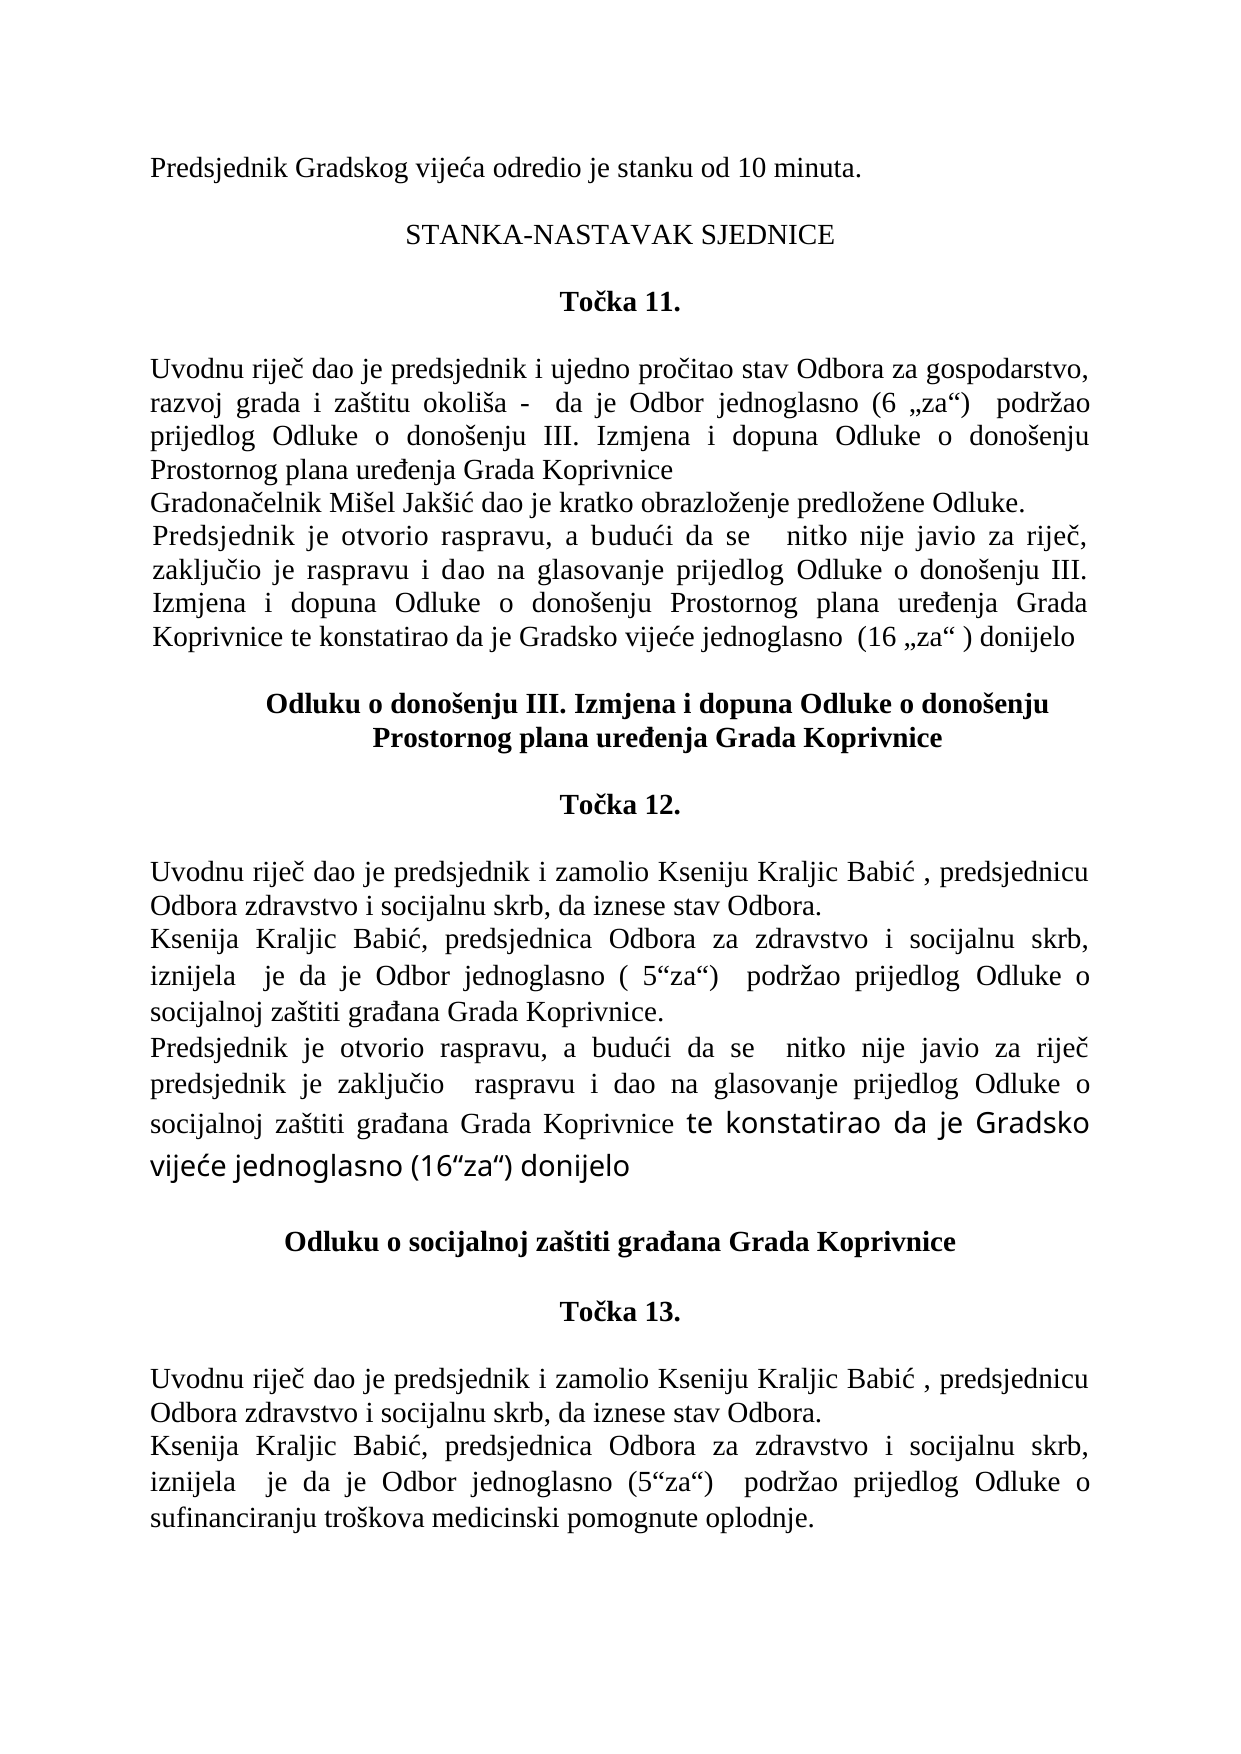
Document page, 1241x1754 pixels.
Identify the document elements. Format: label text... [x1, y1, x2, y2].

text Uvodnu riječ dao je predsjednik i ujedno pročitao stav Odbora za gospodarstvo, razvoj grada i zaštitu okoliša - da je Odbor jednoglasno (6 „za“) podržao prijedlog Odluke o donošenju III. Izmjena i dopuna Odluke o donošenju Prostornog plana uređenja Grada Koprivnice [150, 351, 1090, 485]
text STANKA-NASTAVAK SJEDNICE [150, 217, 1090, 251]
text Točka 13. [150, 1294, 1090, 1328]
text Točka 12. [150, 787, 1090, 821]
text Ksenija Kraljic Babić, predsjednica Odbora za zdravstvo i socijalnu skrb, iznijela je da je Odbor jednoglasno (5“za“) podržao prijedlog Odluke o sufinanciranju troškova medicinski pomognute oplodnje. [150, 1428, 1090, 1534]
text Gradonačelnik Mišel Jakšić dao je kratko obrazloženje predložene Odluke. [150, 485, 1090, 519]
text Predsjednik je otvorio raspravu, a budući da se nitko nije javio za riječ, zaključio je raspravu i dao na glasovanje prijedlog Odluke o donošenju III. Izmjena i dopuna Odluke o donošenju Prostornog plana uređenja Grada Koprivnice te konstatirao da je Gradsko vijeće jednoglasno (16 „za“ ) donijelo [152, 519, 1088, 653]
text Točka 11. [150, 284, 1090, 318]
text Odluku o socijalnoj zaštiti građana Grada Koprivnice [150, 1224, 1090, 1258]
text Uvodnu riječ dao je predsjednik i zamolio Kseniju Kraljic Babić , predsjednicu Odbora zdravstvo i socijalnu skrb, da iznese stav Odbora. [150, 854, 1090, 921]
text Uvodnu riječ dao je predsjednik i zamolio Kseniju Kraljic Babić , predsjednicu Odbora zdravstvo i socijalnu skrb, da iznese stav Odbora. [150, 1361, 1090, 1428]
text Predsjednik Gradskog vijeća odredio je stanku od 10 minuta. [150, 150, 1090, 183]
text Odluku o donošenju III. Izmjena i dopuna Odluke o donošenju Prostornog plana uređenja Grada Koprivnice [225, 687, 1090, 754]
text Predsjednik je otvorio raspravu, a budući da se nitko nije javio za riječ predsjednik je zaključio raspravu i dao na glasovanje prijedlog Odluke o socijalnoj zaštiti građana Grada Koprivnice te konstatirao da je Gradsko vijeće jednoglasno (16“za“) donijelo [150, 1030, 1090, 1185]
text Ksenija Kraljic Babić, predsjednica Odbora za zdravstvo i socijalnu skrb, iznijela je da je Odbor jednoglasno ( 5“za“) podržao prijedlog Odluke o socijalnoj zaštiti građana Grada Koprivnice. [150, 921, 1090, 1027]
